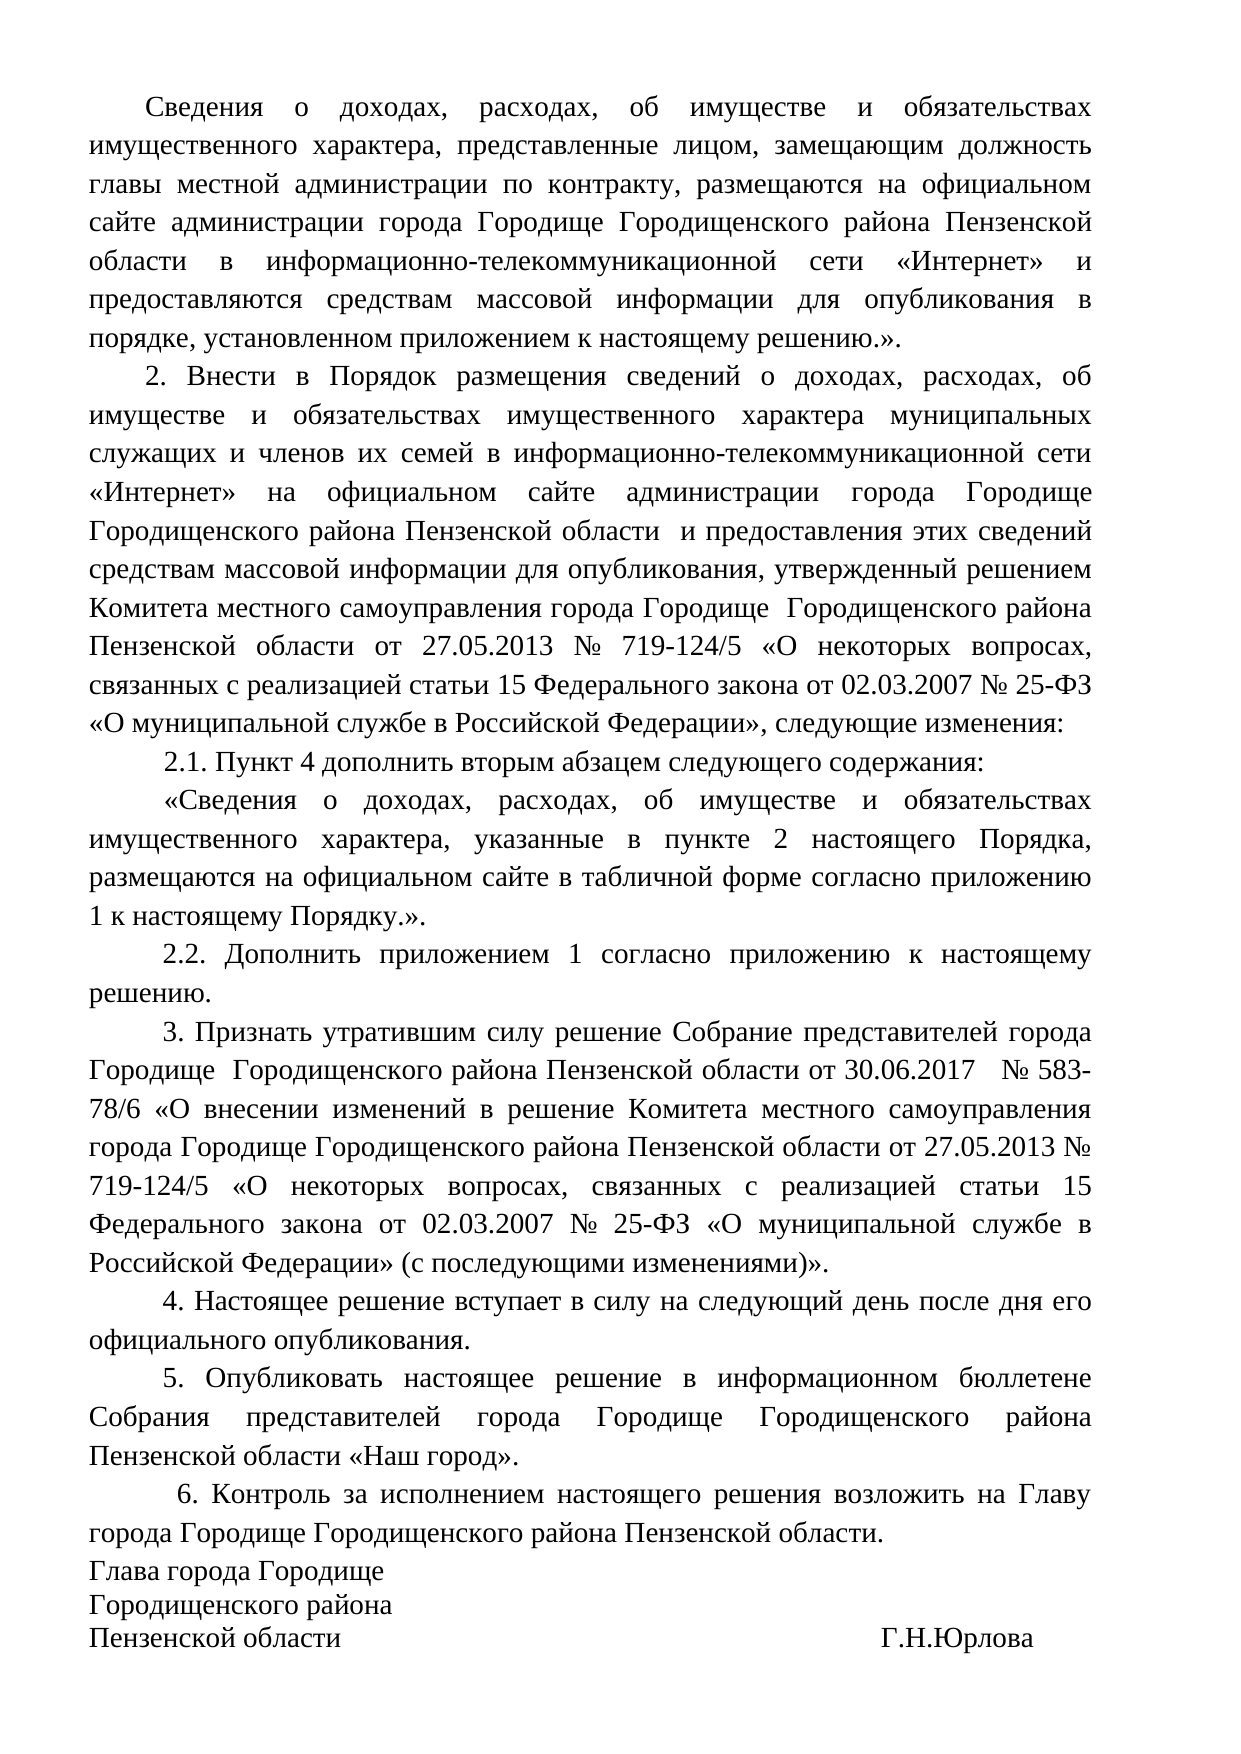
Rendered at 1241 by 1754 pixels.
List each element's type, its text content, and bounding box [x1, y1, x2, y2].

text 2.1. Пункт 4 дополнить вторым абзацем следующего содержания: [89, 744, 1092, 777]
text 2.2. Дополнить приложением 1 согласно приложению к настоящему решению. [89, 937, 1092, 1009]
text 5. Опубликовать настоящее решение в информационном бюллетене Собрания представителей города Городище Городищенского района Пензенской области «Наш город». [89, 1361, 1092, 1471]
text «Сведения о доходах, расходах, об имуществе и обязательствах имущественного характера, указанные в пункте 2 настоящего Порядка, размещаются на официальном сайте в табличной форме согласно приложению 1 к настоящему Порядку.». [89, 782, 1092, 932]
text 3. Признать утратившим силу решение Собрание представителей города Городище Городищенского района Пензенской области от 30.06.2017 № 583-78/6 «О внесении изменений в решение Комитета местного самоуправления города Городище Городищенского района Пензенской области от 27.05.2013 № 719-124/5 «О некоторых вопросах, связанных с реализацией статьи 15 Федерального закона от 02.03.2007 № 25-ФЗ «О муниципальной службе в Российской Федерации» (с последующими изменениями)». [89, 1014, 1092, 1278]
text 6. Контроль за исполнением настоящего решения возложить на Главу города Городище Городищенского района Пензенской области. [89, 1476, 1092, 1548]
text Городищенского района [89, 1587, 1092, 1620]
text 2. Внести в Порядок размещения сведений о доходах, расходах, об имуществе и обязательствах имущественного характера муниципальных служащих и членов их семей в информационно-телекоммуникационной сети «Интернет» на официальном сайте администрации города Городище Городищенского района Пензенской области и предоставления этих сведений средствам массовой информации для опубликования, утвержденный решением Комитета местного самоуправления города Городище Городищенского района Пензенской области от 27.05.2013 № 719-124/5 «О некоторых вопросах, связанных с реализацией статьи 15 Федерального закона от 02.03.2007 № 25-ФЗ «О муниципальной службе в Российской Федерации», следующие изменения: [89, 358, 1092, 739]
text Пензенской области Г.Н.Юрлова [89, 1620, 1092, 1654]
text Глава города Городище [89, 1553, 1092, 1587]
text 4. Настоящее решение вступает в силу на следующий день после дня его официального опубликования. [89, 1283, 1092, 1356]
text Сведения о доходах, расходах, об имуществе и обязательствах имущественного характера, представленные лицом, замещающим должность главы местной администрации по контракту, размещаются на официальном сайте администрации города Городище Городищенского района Пензенской области в информационно-телекоммуникационной сети «Интернет» и предоставляются средствам массовой информации для опубликования в порядке, установленном приложением к настоящему решению.». [89, 89, 1092, 353]
